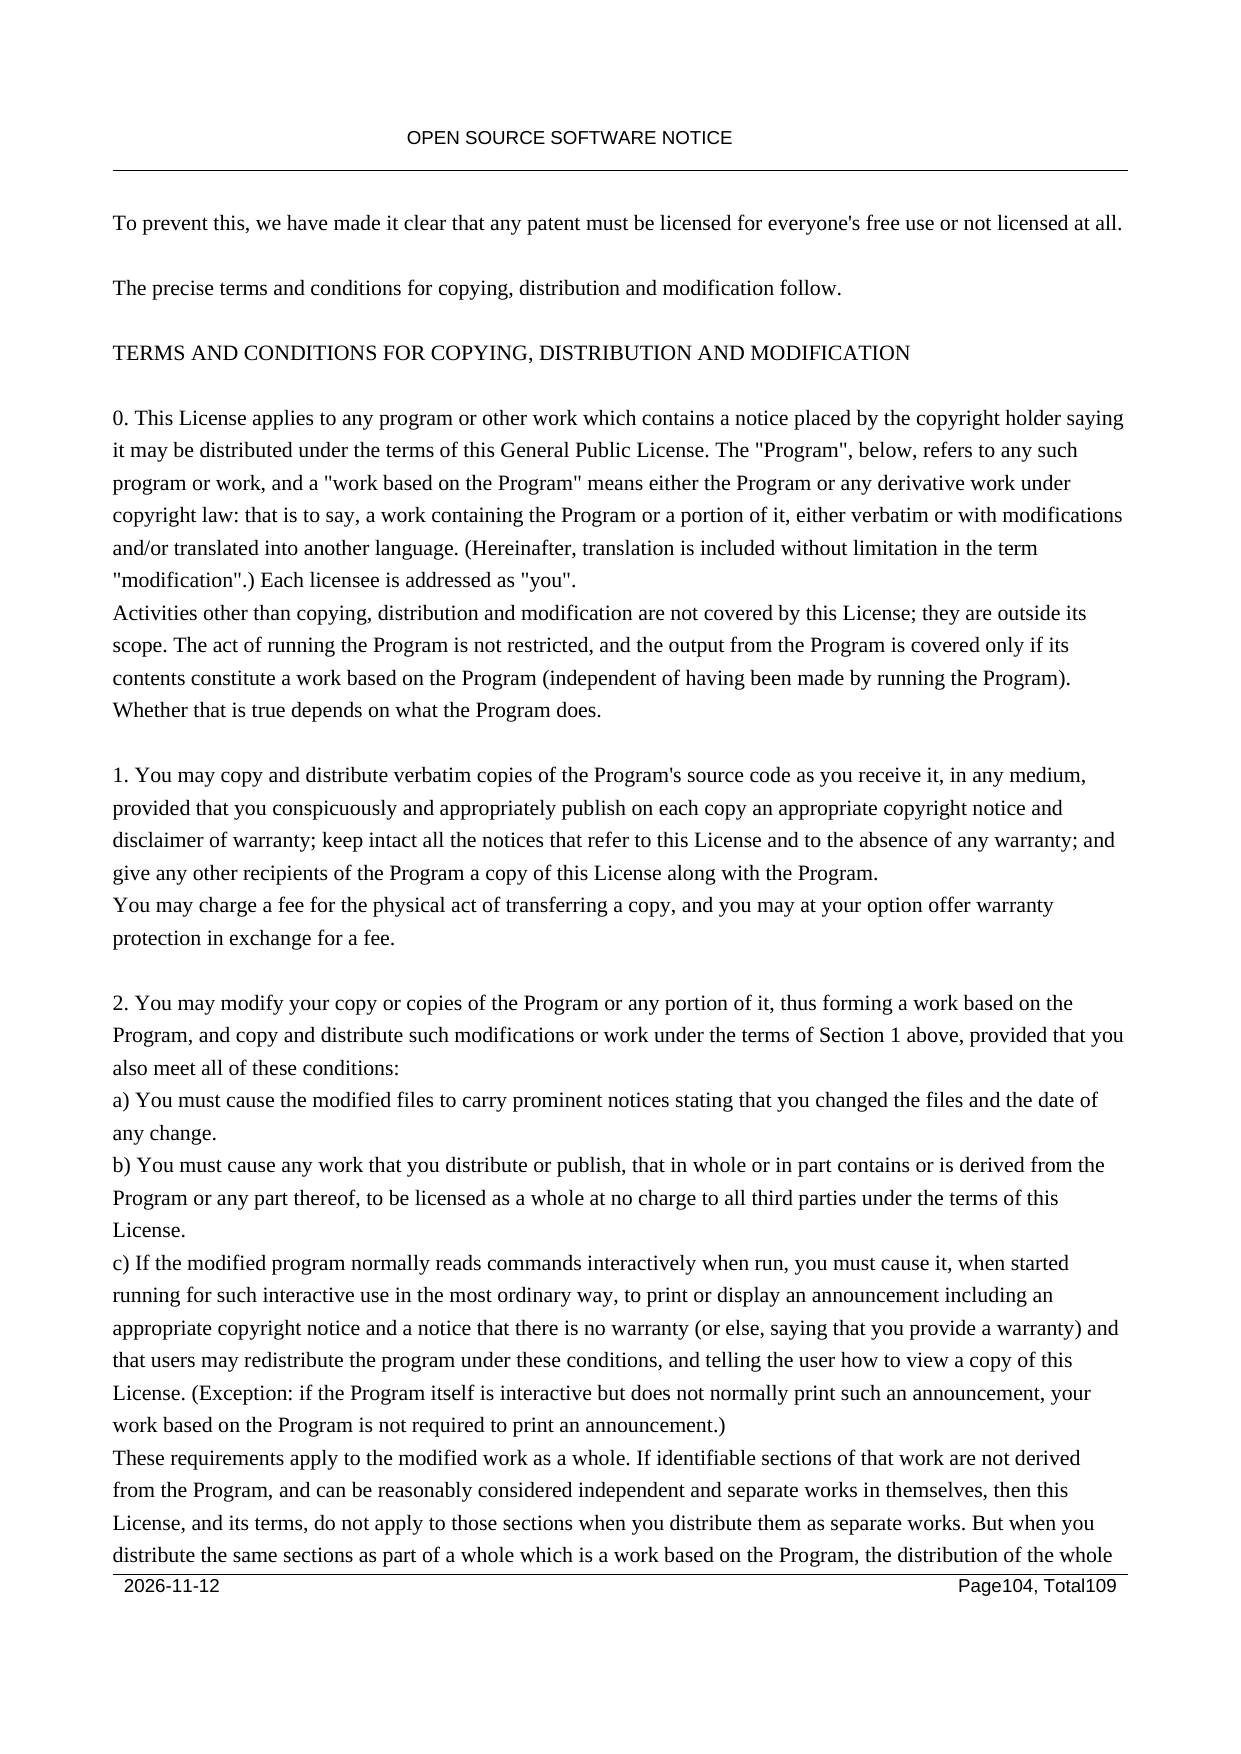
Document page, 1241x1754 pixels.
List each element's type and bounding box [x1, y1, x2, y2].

text [112, 206, 1128, 1571]
